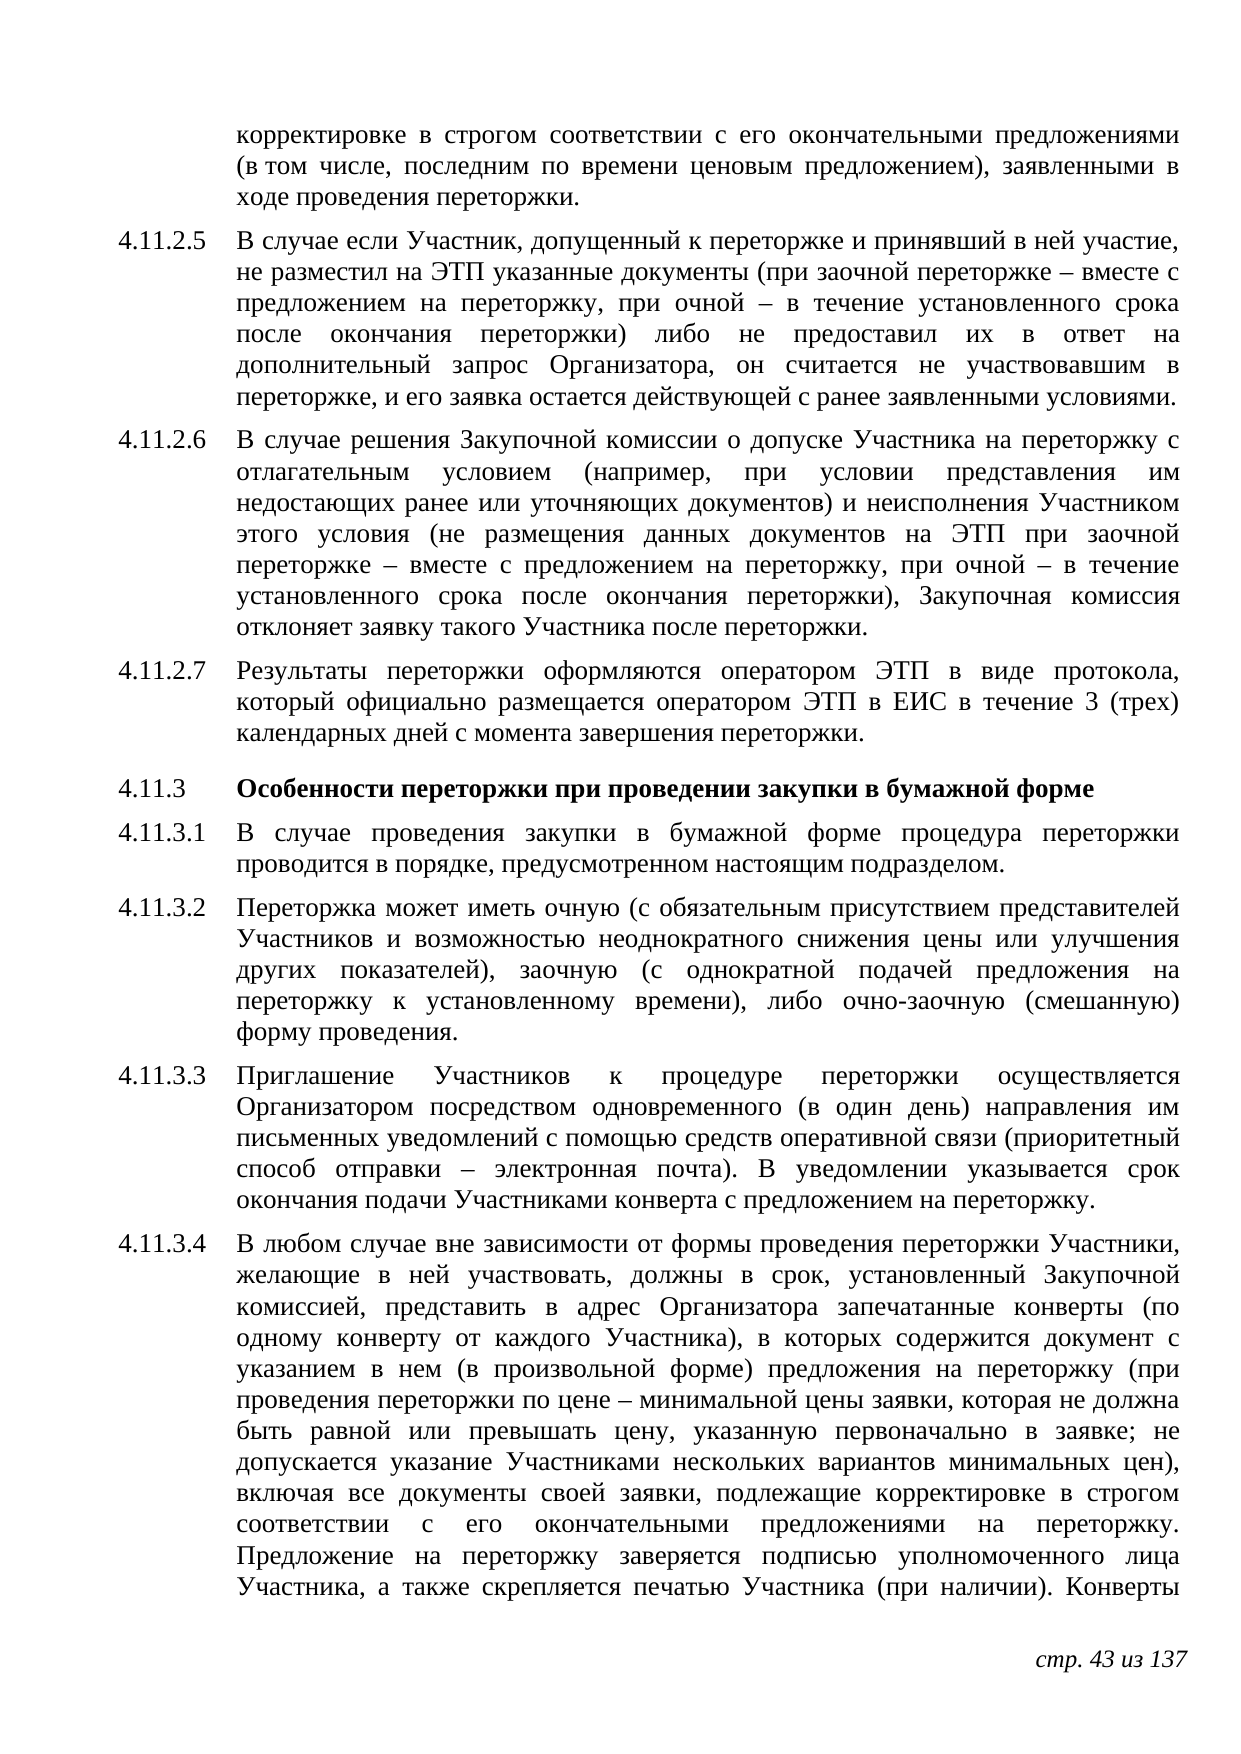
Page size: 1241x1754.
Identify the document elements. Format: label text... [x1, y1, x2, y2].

text В случае если Участник, допущенный к переторжке и принявший в ней участие, не разместил на ЭТП указанные документы (при заочной переторжке – вместе с предложением на переторжку, при очной – в течение установленного срока после окончания переторжки) либо не предоставил их в ответ на дополнительный запрос Организатора, он считается не участвовавшим в переторжке, и его заявка остается действующей с ранее заявленными условиями. [118, 224, 1181, 411]
text В случае проведения закупки в бумажной форме процедура переторжки проводится в порядке, предусмотренном настоящим подразделом. [118, 816, 1181, 878]
text Приглашение Участников к процедуре переторжки осуществляется Организатором посредством одновременного (в один день) направления им письменных уведомлений с помощью средств оперативной связи (приоритетный способ отправки – электронная почта). В уведомлении указывается срок окончания подачи Участниками конверта с предложением на переторжку. [118, 1059, 1181, 1215]
text В случае решения Закупочной комиссии о допуске Участника на переторжку с отлагательным условием (например, при условии представления им недостающих ранее или уточняющих документов) и неисполнения Участником этого условия (не размещения данных документов на ЭТП при заочной переторжке – вместе с предложением на переторжку, при очной – в течение установленного срока после окончания переторжки), Закупочная комиссия отклоняет заявку такого Участника после переторжки. [118, 423, 1181, 641]
text Особенности переторжки при проведении закупки в бумажной форме [118, 772, 1181, 803]
text Переторжка может иметь очную (с обязательным присутствием представителей Участников и возможностью неоднократного снижения цены или улучшения других показателей), заочную (с однократной подачей предложения на переторжку к установленному времени), либо очно-заочную (смешанную) форму проведения. [118, 891, 1181, 1047]
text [118, 118, 1181, 212]
text Результаты переторжки оформляются оператором ЭТП в виде протокола, который официально размещается оператором ЭТП в ЕИС в течение 3 (трех) календарных дней с момента завершения переторжки. [118, 654, 1181, 747]
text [118, 1227, 1181, 1601]
